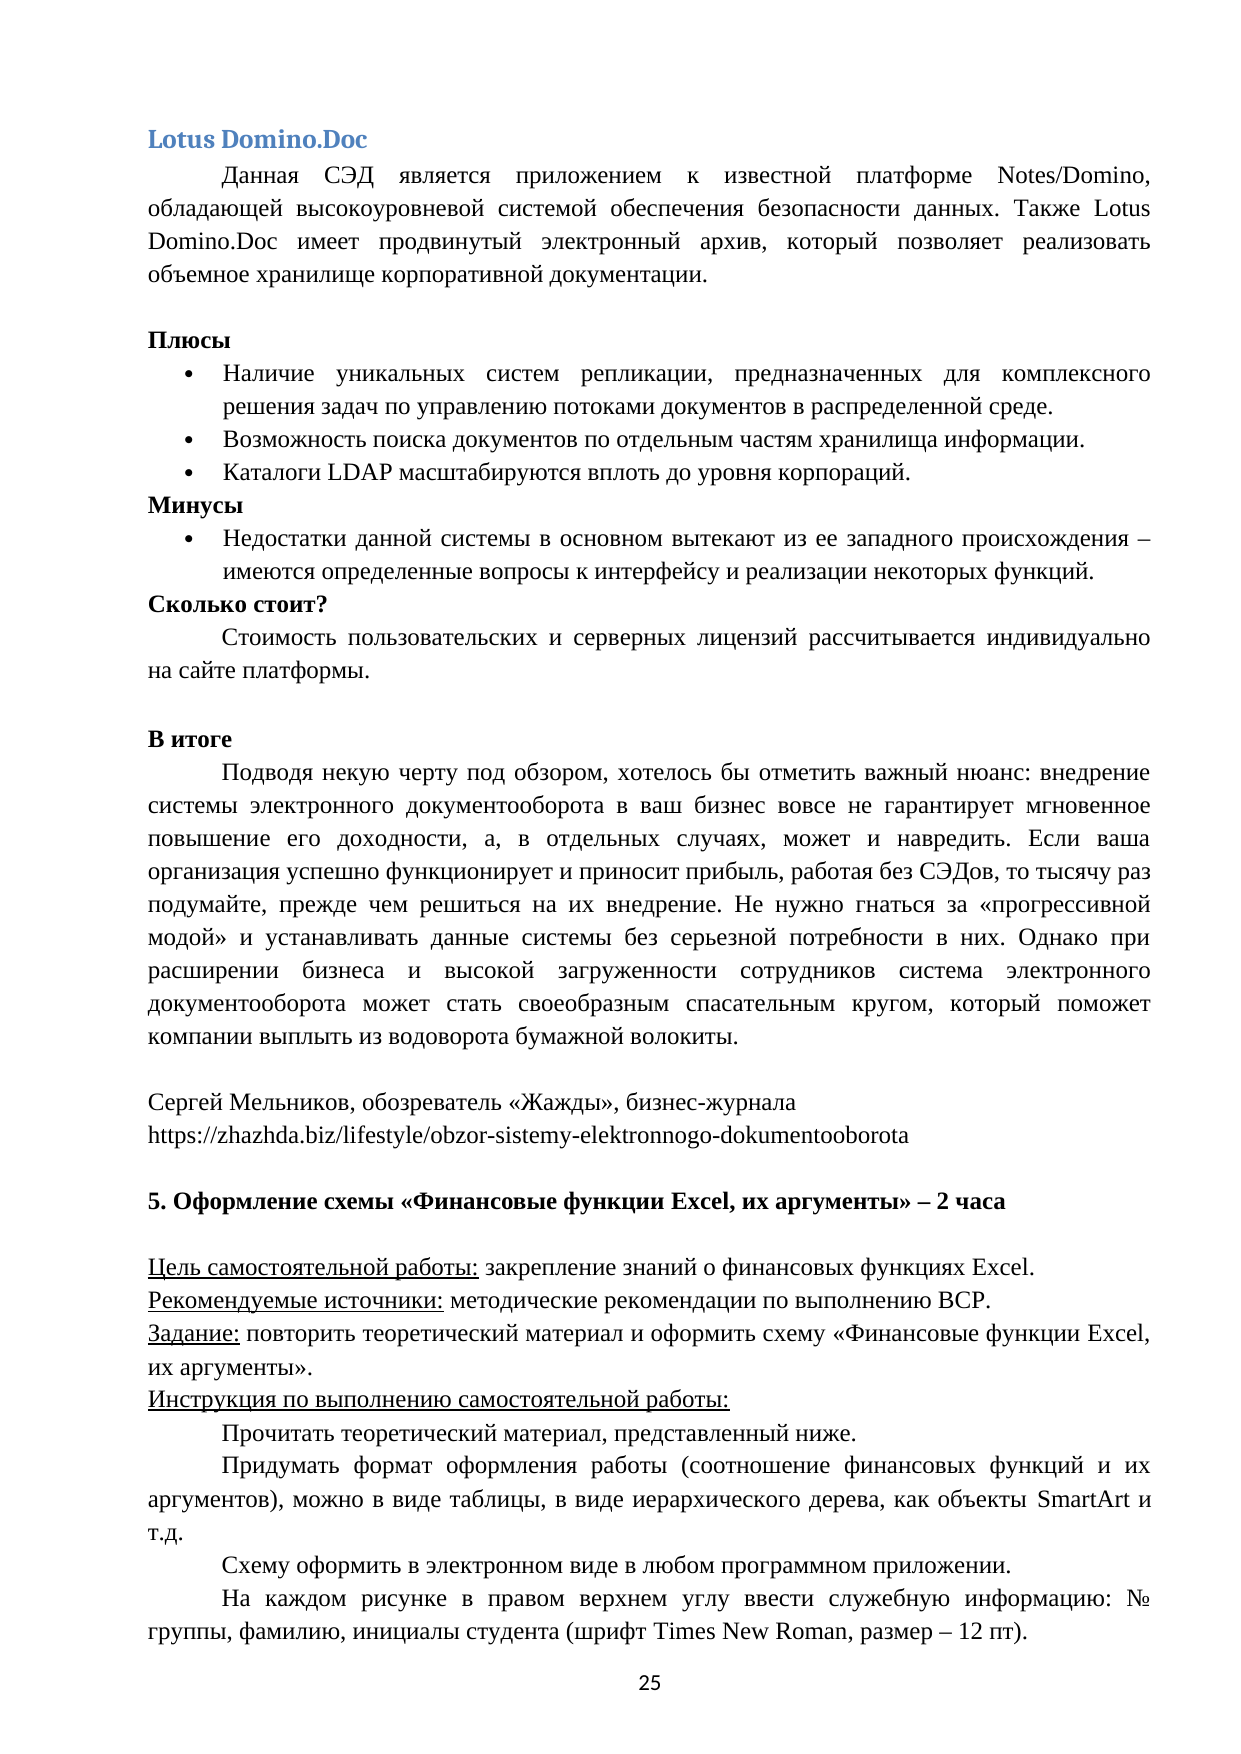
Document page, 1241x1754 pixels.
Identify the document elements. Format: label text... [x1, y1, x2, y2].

text Задание: повторить теоретический материал и оформить схему «Финансовые функции Excel, их аргументы». [148, 1318, 1152, 1380]
text Прочитать теоретический материал, представленный ниже. [148, 1418, 1152, 1446]
text В итоге [148, 724, 1152, 753]
text Данная СЭД является приложением к известной платформе Notes/Domino, обладающей высокоуровневой системой обеспечения безопасности данных. Также Lotus Domino.Doc имеет продвинутый электронный архив, который позволяет реализовать объемное хранилище корпоративной документации. [148, 160, 1152, 288]
text Сколько стоит? [148, 589, 1152, 618]
text Минусы [148, 490, 1152, 519]
subtitle Lotus Domino.Doc [148, 124, 1152, 156]
text Плюсы [148, 325, 1152, 354]
text Сергей Мельников, обозреватель «Жажды», бизнес-журнала [148, 1087, 1152, 1116]
text Схему оформить в электронном виде в любом программном приложении. [148, 1550, 1152, 1578]
list Возможность поиска документов по отдельным частям хранилища информации. [185, 424, 1152, 453]
text Стоимость пользовательских и серверных лицензий рассчитывается индивидуально на сайте платформы. [148, 622, 1152, 684]
text Придумать формат оформления работы (соотношение финансовых функций и их аргументов), можно в виде таблицы, в виде иерархического дерева, как объекты SmartArt и т.д. [148, 1451, 1152, 1545]
text Инструкция по выполнению самостоятельной работы: [148, 1384, 1152, 1413]
list Каталоги LDAP масштабируются вплоть до уровня корпораций. [185, 457, 1152, 486]
text Подводя некую черту под обзором, хотелось бы отметить важный нюанс: внедрение системы электронного документооборота в ваш бизнес вовсе не гарантирует мгновенное повышение его доходности, а, в отдельных случаях, может и навредить. Если ваша организация успешно функционирует и приносит прибыль, работая без СЭДов, то тысячу раз подумайте, прежде чем решиться на их внедрение. Не нужно гнаться за «прогрессивной модой» и устанавливать данные системы без серьезной потребности в них. Однако при расширении бизнеса и высокой загруженности сотрудников система электронного документооборота может стать своеобразным спасательным кругом, который поможет компании выплыть из водоворота бумажной волокиты. [148, 757, 1152, 1050]
list Наличие уникальных систем репликации, предназначенных для комплексного решения задач по управлению потоками документов в распределенной среде. [185, 358, 1152, 420]
text Рекомендуемые источники: методические рекомендации по выполнению ВСР. [148, 1286, 1152, 1314]
text Цель самостоятельной работы: закрепление знаний о финансовых функциях Excel. [148, 1252, 1152, 1281]
text https://zhazhda.biz/lifestyle/obzor-sistemy-elektronnogo-dokumentooborota [148, 1120, 1152, 1149]
subtitle 5. Оформление схемы «Финансовые функции Excel, их аргументы» – 2 часа [148, 1186, 1152, 1215]
list Недостатки данной системы в основном вытекают из ее западного происхождения – имеются определенные вопросы к интерфейсу и реализации некоторых функций. [185, 523, 1152, 585]
text На каждом рисунке в правом верхнем углу ввести служебную информацию: № группы, фамилию, инициалы студента (шрифт Times New Roman, размер – 12 пт). [148, 1583, 1152, 1644]
